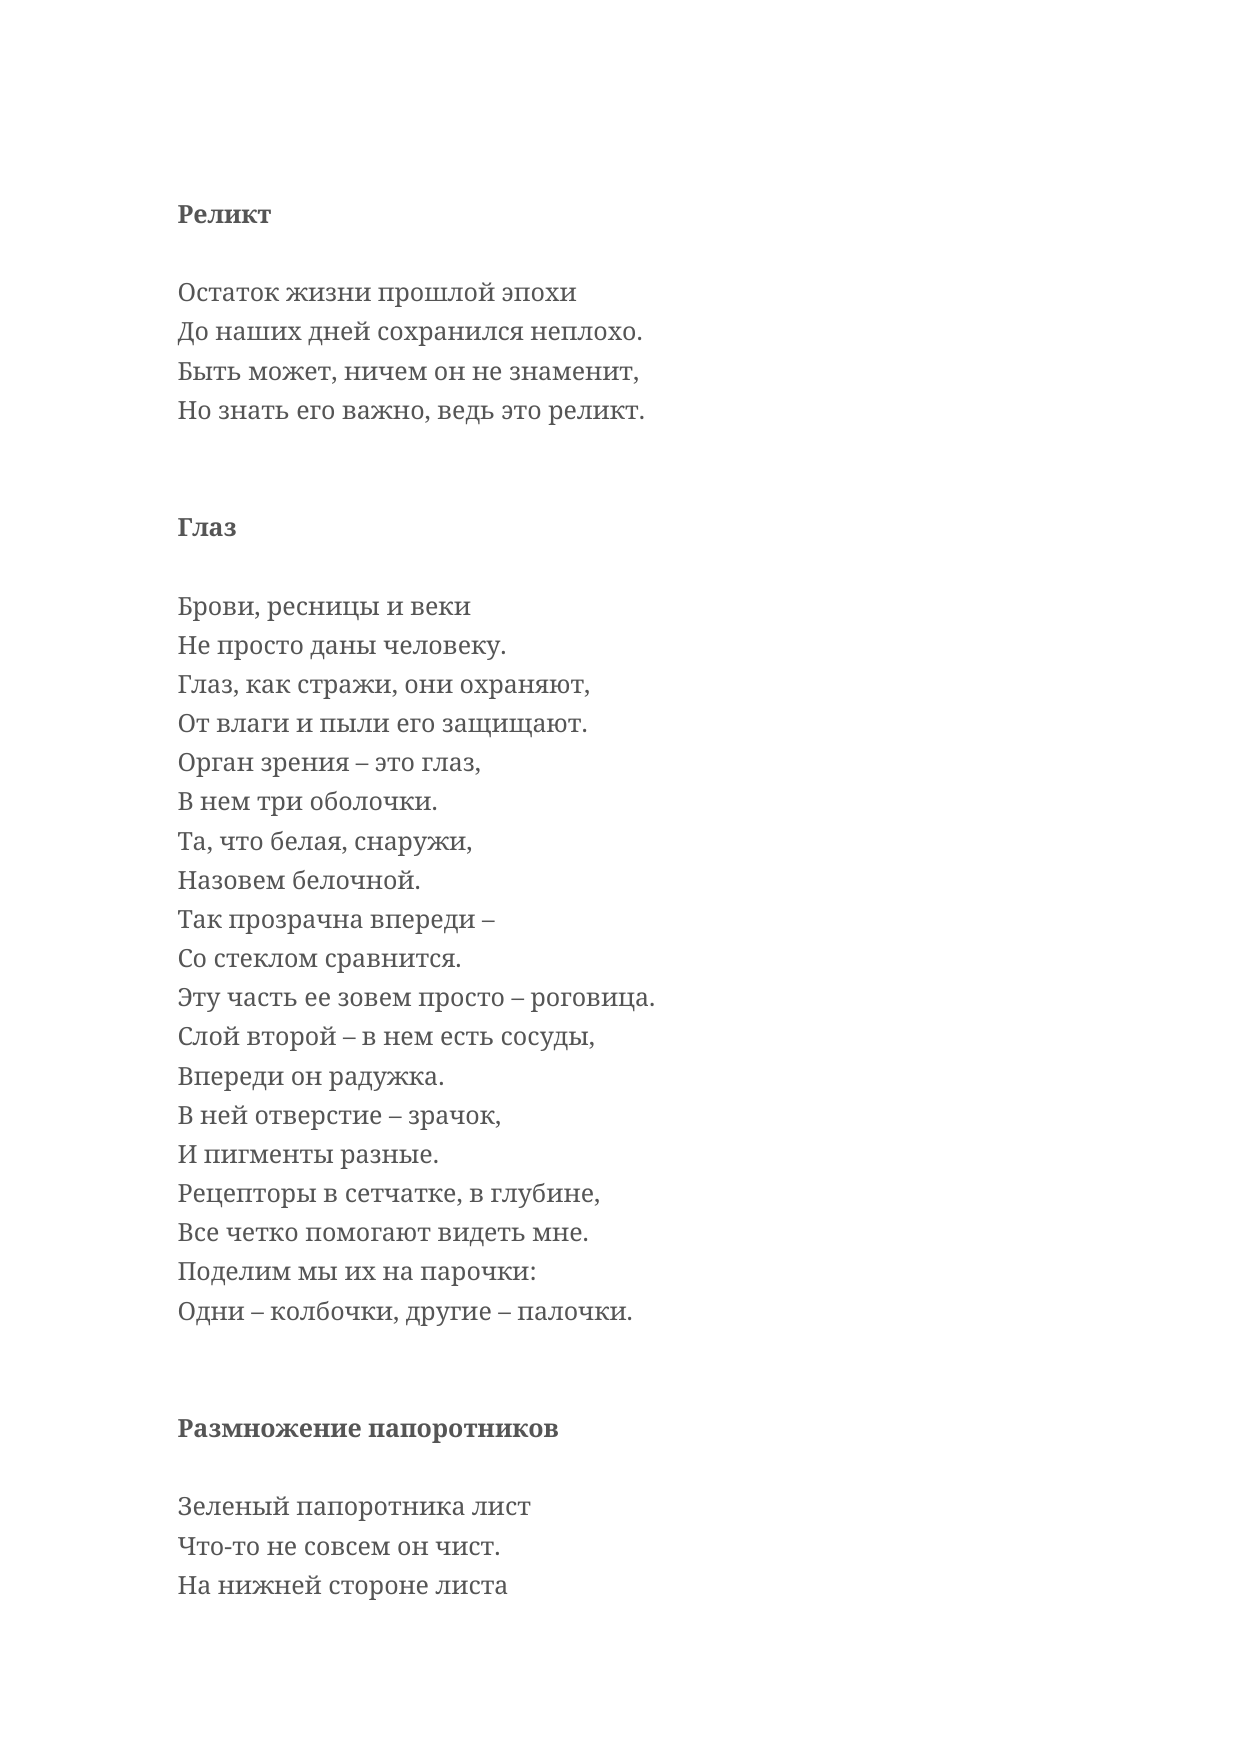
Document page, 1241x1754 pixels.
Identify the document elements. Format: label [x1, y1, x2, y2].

text [177, 118, 1152, 1601]
